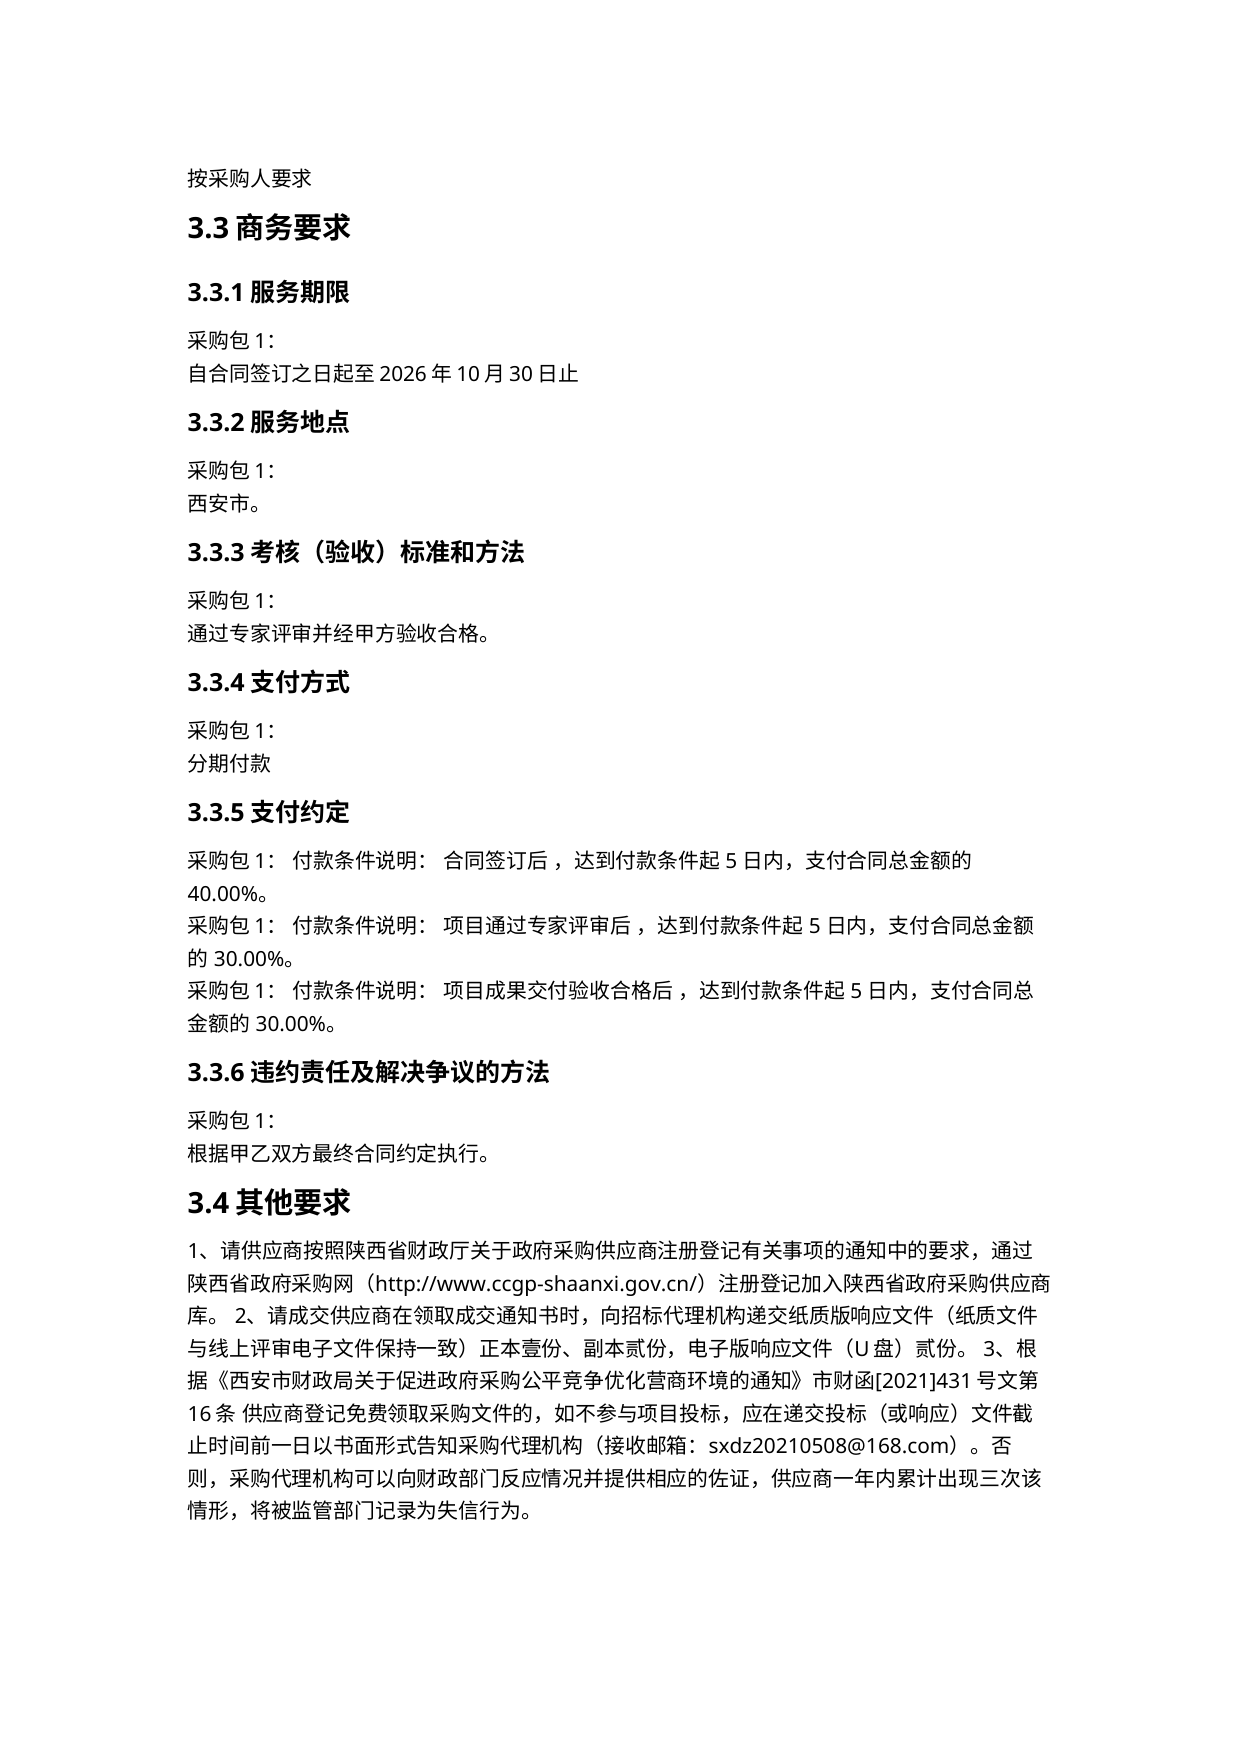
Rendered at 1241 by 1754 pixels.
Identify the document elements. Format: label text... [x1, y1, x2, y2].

text 3.3.6违约责任及解决争议的方法 [187, 1039, 1053, 1104]
text 采购包1： [187, 324, 1053, 357]
text 采购包1： [187, 714, 1053, 747]
text 3.3.5支付约定 [187, 779, 1053, 844]
text 采购包1： [187, 454, 1053, 487]
text 3.3.4支付方式 [187, 649, 1053, 714]
text 自合同签订之日起至2026年10月30日止 [187, 357, 1053, 389]
text 采购包1： 付款条件说明： 项目成果交付验收合格后 ，达到付款条件起 5 日内，支付合同总金额的 30.00%。 [187, 974, 1053, 1039]
text 3.3.2服务地点 [187, 389, 1053, 454]
text 采购包1： [187, 584, 1053, 617]
text 西安市。 [187, 487, 1053, 519]
text 3.4其他要求 [187, 1169, 1053, 1234]
text 1、请供应商按照陕西省财政厅关于政府采购供应商注册登记有关事项的通知中的要求，通过陕西省政府采购网（http://www.ccgp-shaanxi.gov.cn/）注册登记加入陕西省政府采购供应商库。 2、请成交供应商在领取成交通知书时，向招标代理机构递交纸质版响应文件（纸质文件与线上评审电子文件保持一致）正本壹份、副本贰份，电子版响应文件（U盘）贰份。 3、根据《西安市财政局关于促进政府采购公平竞争优化营商环境的通知》市财函[2021]431号文第16条 供应商登记免费领取采购文件的，如不参与项目投标，应在递交投标（或响应）文件截止时间前一日以书面形式告知采购代理机构（接收邮箱：sxdz20210508@168.com）。否则，采购代理机构可以向财政部门反应情况并提供相应的佐证，供应商一年内累计出现三次该情形，将被监管部门记录为失信行为。 [187, 1234, 1053, 1527]
text 3.3.1服务期限 [187, 259, 1053, 324]
text 3.3.3考核（验收）标准和方法 [187, 519, 1053, 584]
text 分期付款 [187, 747, 1053, 779]
text 采购包1： [187, 1104, 1053, 1137]
text 通过专家评审并经甲方验收合格。 [187, 617, 1053, 649]
text 根据甲乙双方最终合同约定执行。 [187, 1137, 1053, 1169]
text 按采购人要求 [187, 162, 1053, 194]
text 采购包1： 付款条件说明： 合同签订后 ，达到付款条件起 5 日内，支付合同总金额的 40.00%。 [187, 844, 1053, 909]
text 3.3商务要求 [187, 194, 1053, 259]
text 采购包1： 付款条件说明： 项目通过专家评审后 ，达到付款条件起 5 日内，支付合同总金额的 30.00%。 [187, 909, 1053, 974]
